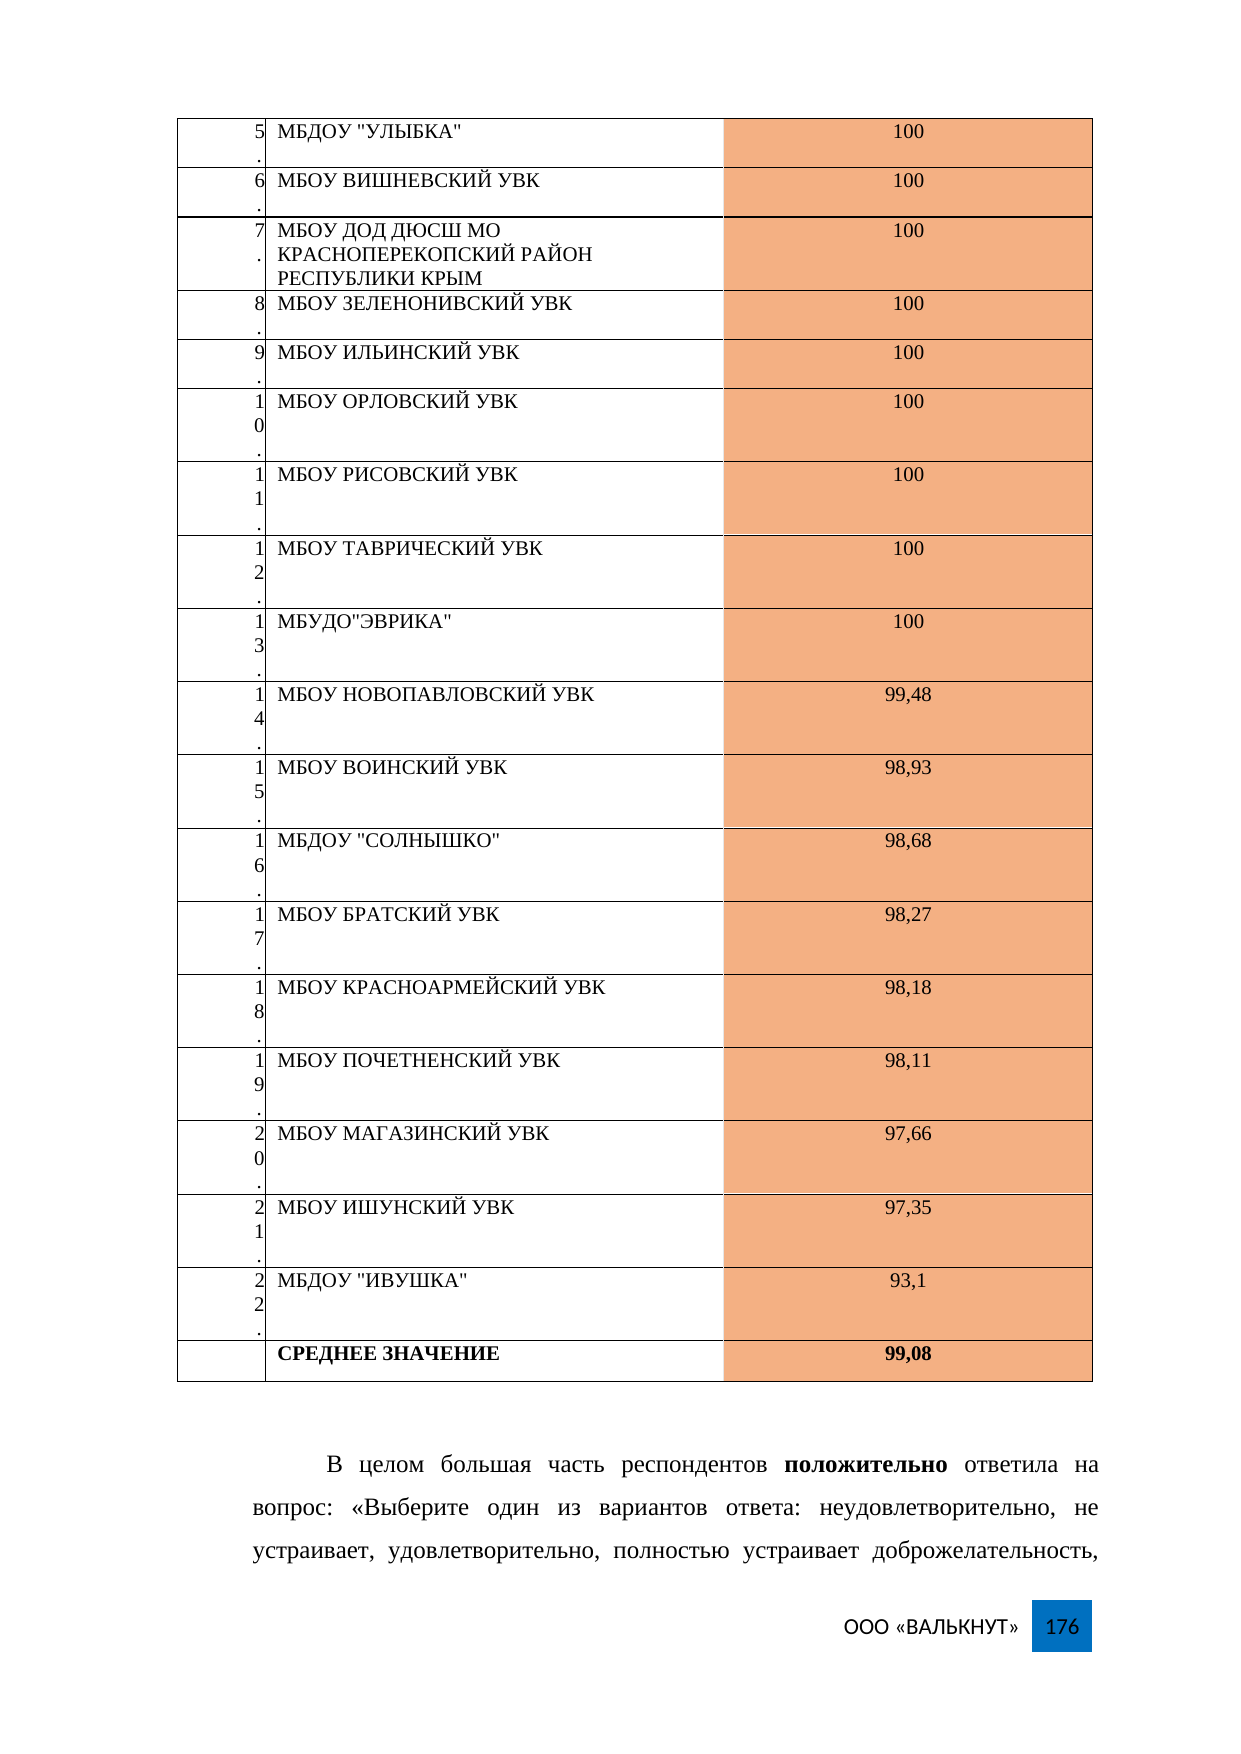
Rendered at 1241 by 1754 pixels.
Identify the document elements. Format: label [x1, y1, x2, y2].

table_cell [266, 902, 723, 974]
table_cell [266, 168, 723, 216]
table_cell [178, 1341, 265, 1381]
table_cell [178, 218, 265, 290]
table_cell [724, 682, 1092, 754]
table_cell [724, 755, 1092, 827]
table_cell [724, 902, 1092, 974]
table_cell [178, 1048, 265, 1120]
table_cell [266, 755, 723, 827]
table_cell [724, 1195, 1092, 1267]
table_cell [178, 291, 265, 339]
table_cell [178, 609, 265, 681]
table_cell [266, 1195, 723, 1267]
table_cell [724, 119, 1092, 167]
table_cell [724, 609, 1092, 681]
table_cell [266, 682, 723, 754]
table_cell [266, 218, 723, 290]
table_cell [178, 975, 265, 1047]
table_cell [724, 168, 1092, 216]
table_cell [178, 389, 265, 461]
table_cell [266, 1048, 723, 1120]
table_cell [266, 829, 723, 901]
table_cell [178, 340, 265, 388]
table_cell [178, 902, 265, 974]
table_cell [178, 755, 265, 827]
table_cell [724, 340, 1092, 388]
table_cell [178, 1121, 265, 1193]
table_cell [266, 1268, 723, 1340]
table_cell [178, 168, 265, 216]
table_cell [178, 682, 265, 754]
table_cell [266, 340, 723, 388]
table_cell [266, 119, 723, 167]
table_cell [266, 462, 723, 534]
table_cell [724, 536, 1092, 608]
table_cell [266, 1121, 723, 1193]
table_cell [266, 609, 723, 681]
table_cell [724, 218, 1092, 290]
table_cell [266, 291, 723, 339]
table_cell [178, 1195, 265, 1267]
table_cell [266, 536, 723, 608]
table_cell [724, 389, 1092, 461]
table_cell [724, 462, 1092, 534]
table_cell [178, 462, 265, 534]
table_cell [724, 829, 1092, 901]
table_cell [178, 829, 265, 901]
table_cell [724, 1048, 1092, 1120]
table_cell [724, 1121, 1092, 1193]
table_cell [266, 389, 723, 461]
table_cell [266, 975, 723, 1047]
text [252, 1449, 1099, 1564]
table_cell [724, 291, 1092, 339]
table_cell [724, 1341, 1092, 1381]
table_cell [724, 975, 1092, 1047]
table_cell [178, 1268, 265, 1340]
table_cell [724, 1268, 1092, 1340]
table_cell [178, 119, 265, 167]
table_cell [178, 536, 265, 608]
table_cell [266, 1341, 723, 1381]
